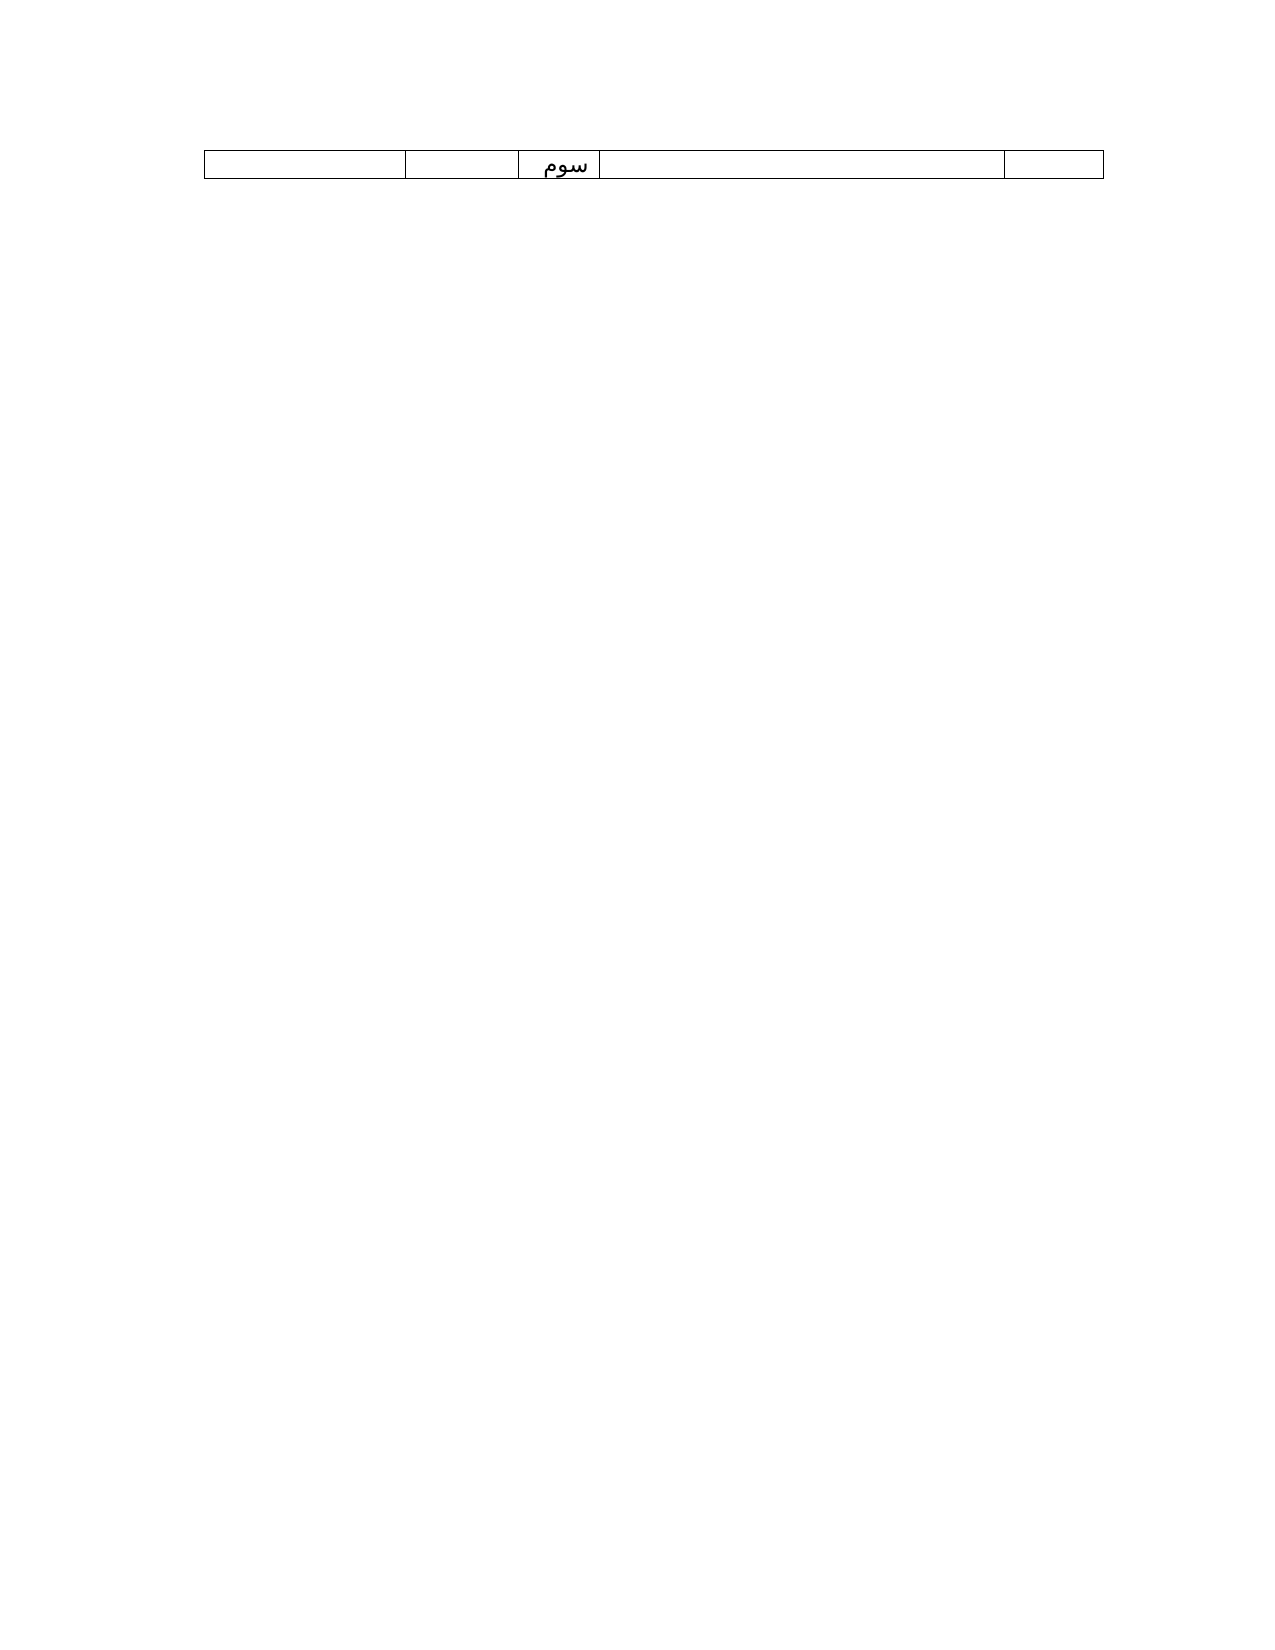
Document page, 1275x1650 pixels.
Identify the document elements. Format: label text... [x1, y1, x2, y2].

table_cell رتبه سوم [519, 151, 599, 178]
table_cell 6 [406, 151, 518, 178]
